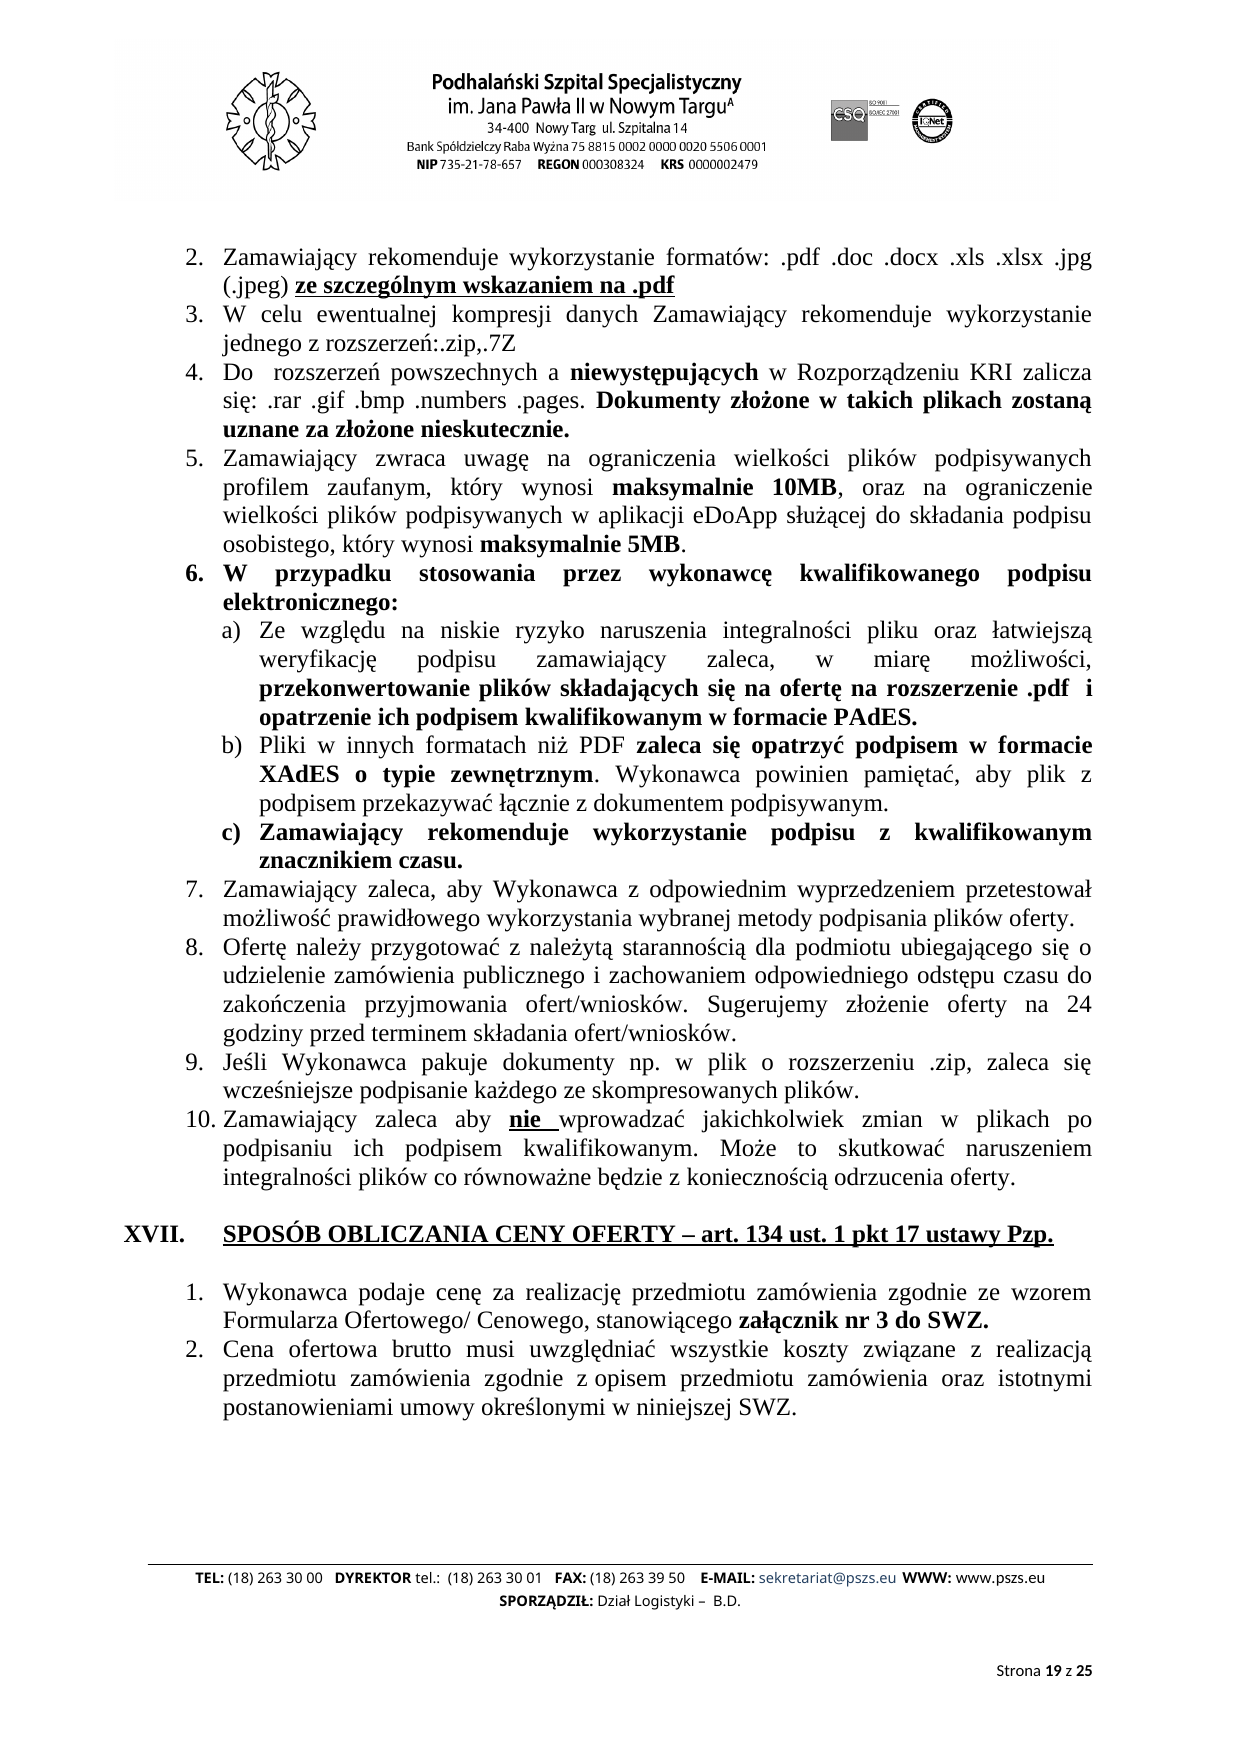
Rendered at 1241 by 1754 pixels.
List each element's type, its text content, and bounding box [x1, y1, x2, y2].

list Wykonawca podaje cenę za realizację przedmiotu zamówienia zgodnie ze wzorem Formularza Ofertowego/ Cenowego, stanowiącego załącznik nr 3 do SWZ. [185, 1277, 1093, 1334]
list Zamawiający zaleca, aby Wykonawca z odpowiednim wyprzedzeniem przetestował możliwość prawidłowego wykorzystania wybranej metody podpisania plików oferty. [185, 874, 1093, 932]
list W przypadku stosowania przez wykonawcę kwalifikowanego podpisu elektronicznego: [185, 558, 1093, 616]
picture [114, 39, 1060, 201]
list W celu ewentualnej kompresji danych Zamawiający rekomenduje wykorzystanie jednego z rozszerzeń:.zip,.7Z [185, 299, 1093, 357]
list Jeśli Wykonawca pakuje dokumenty np. w plik o rozszerzeniu .zip, zaleca się wcześniejsze podpisanie każdego ze skompresowanych plików. [185, 1047, 1093, 1104]
list Cena ofertowa brutto musi uwzględniać wszystkie koszty związane z realizacją przedmiotu zamówienia zgodnie z opisem przedmiotu zamówienia oraz istotnymi postanowieniami umowy określonymi w niniejszej SWZ. [185, 1334, 1093, 1421]
list Ofertę należy przygotować z należytą starannością dla podmiotu ubiegającego się o udzielenie zamówienia publicznego i zachowaniem odpowiedniego odstępu czasu do zakończenia przyjmowania ofert/wniosków. Sugerujemy złożenie oferty na 24 godziny przed terminem składania ofert/wniosków. [185, 932, 1093, 1047]
list SPOSÓB OBLICZANIA CENY OFERTY – art. 134 ust. 1 pkt 17 ustawy Pzp. [185, 1219, 1093, 1248]
list Zamawiający rekomenduje wykorzystanie formatów: .pdf .doc .docx .xls .xlsx .jpg (.jpeg) ze szczególnym wskazaniem na .pdf [185, 242, 1093, 299]
list Zamawiający zaleca aby nie wprowadzać jakichkolwiek zmian w plikach po podpisaniu ich podpisem kwalifikowanym. Może to skutkować naruszeniem integralności plików co równoważne będzie z koniecznością odrzucenia oferty. [185, 1104, 1093, 1191]
list Pliki w innych formatach niż PDF zaleca się opatrzyć podpisem w formacie XAdES o typie zewnętrznym. Wykonawca powinien pamiętać, aby plik z podpisem przekazywać łącznie z dokumentem podpisywanym. [221, 731, 1093, 817]
list Zamawiający zwraca uwagę na ograniczenia wielkości plików podpisywanych profilem zaufanym, który wynosi maksymalnie 10MB, oraz na ograniczenie wielkości plików podpisywanych w aplikacji eDoApp służącej do składania podpisu osobistego, który wynosi maksymalnie 5MB. [185, 443, 1093, 558]
list Ze względu na niskie ryzyko naruszenia integralności pliku oraz łatwiejszą weryfikację podpisu zamawiający zaleca, w miarę możliwości, przekonwertowanie plików składających się na ofertę na rozszerzenie .pdf i opatrzenie ich podpisem kwalifikowanym w formacie PAdES. [221, 616, 1093, 731]
list Do rozszerzeń powszechnych a niewystępujących w Rozporządzeniu KRI zalicza się: .rar .gif .bmp .numbers .pages. Dokumenty złożone w takich plikach zostaną uznane za złożone nieskutecznie. [185, 357, 1093, 443]
list Zamawiający rekomenduje wykorzystanie podpisu z kwalifikowanym znacznikiem czasu. [221, 817, 1093, 874]
